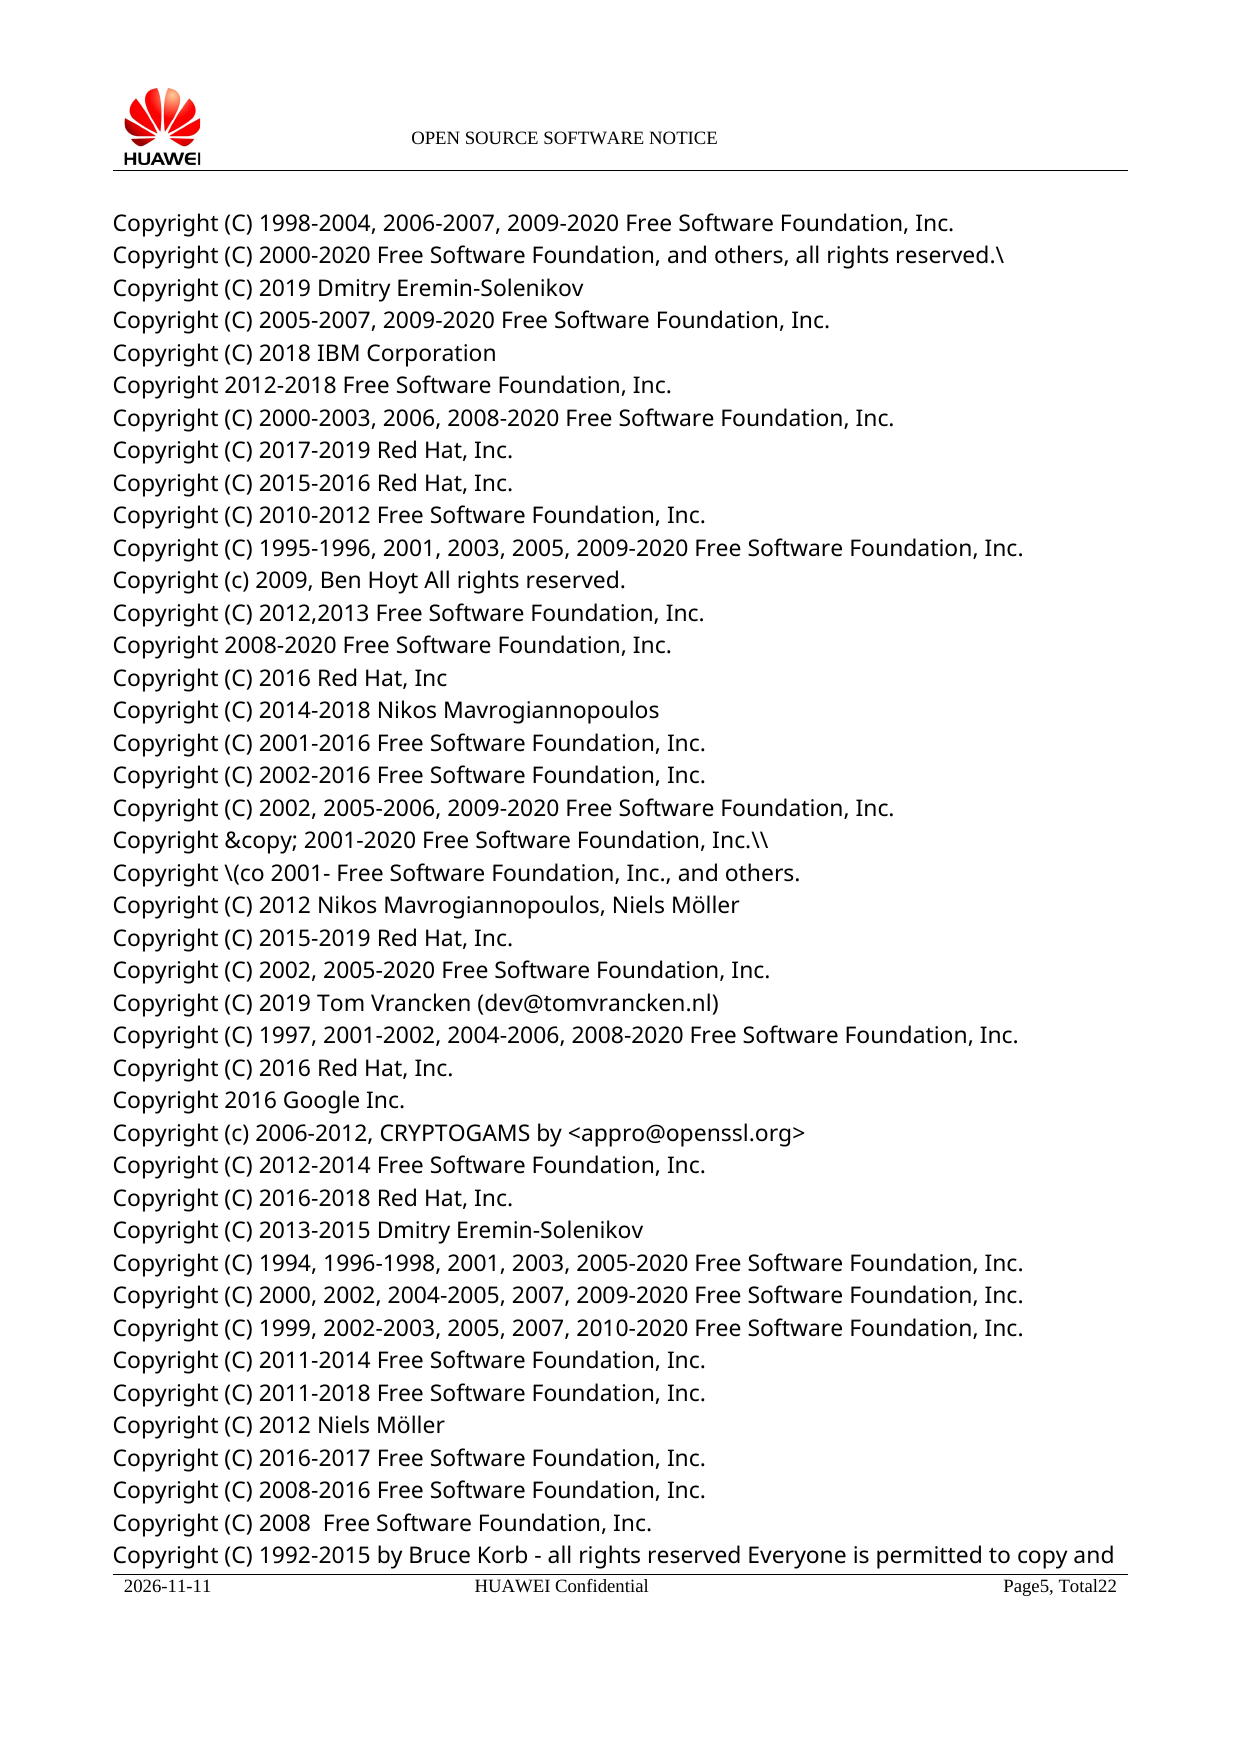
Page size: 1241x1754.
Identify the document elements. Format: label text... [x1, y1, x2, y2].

picture [124, 88, 201, 165]
